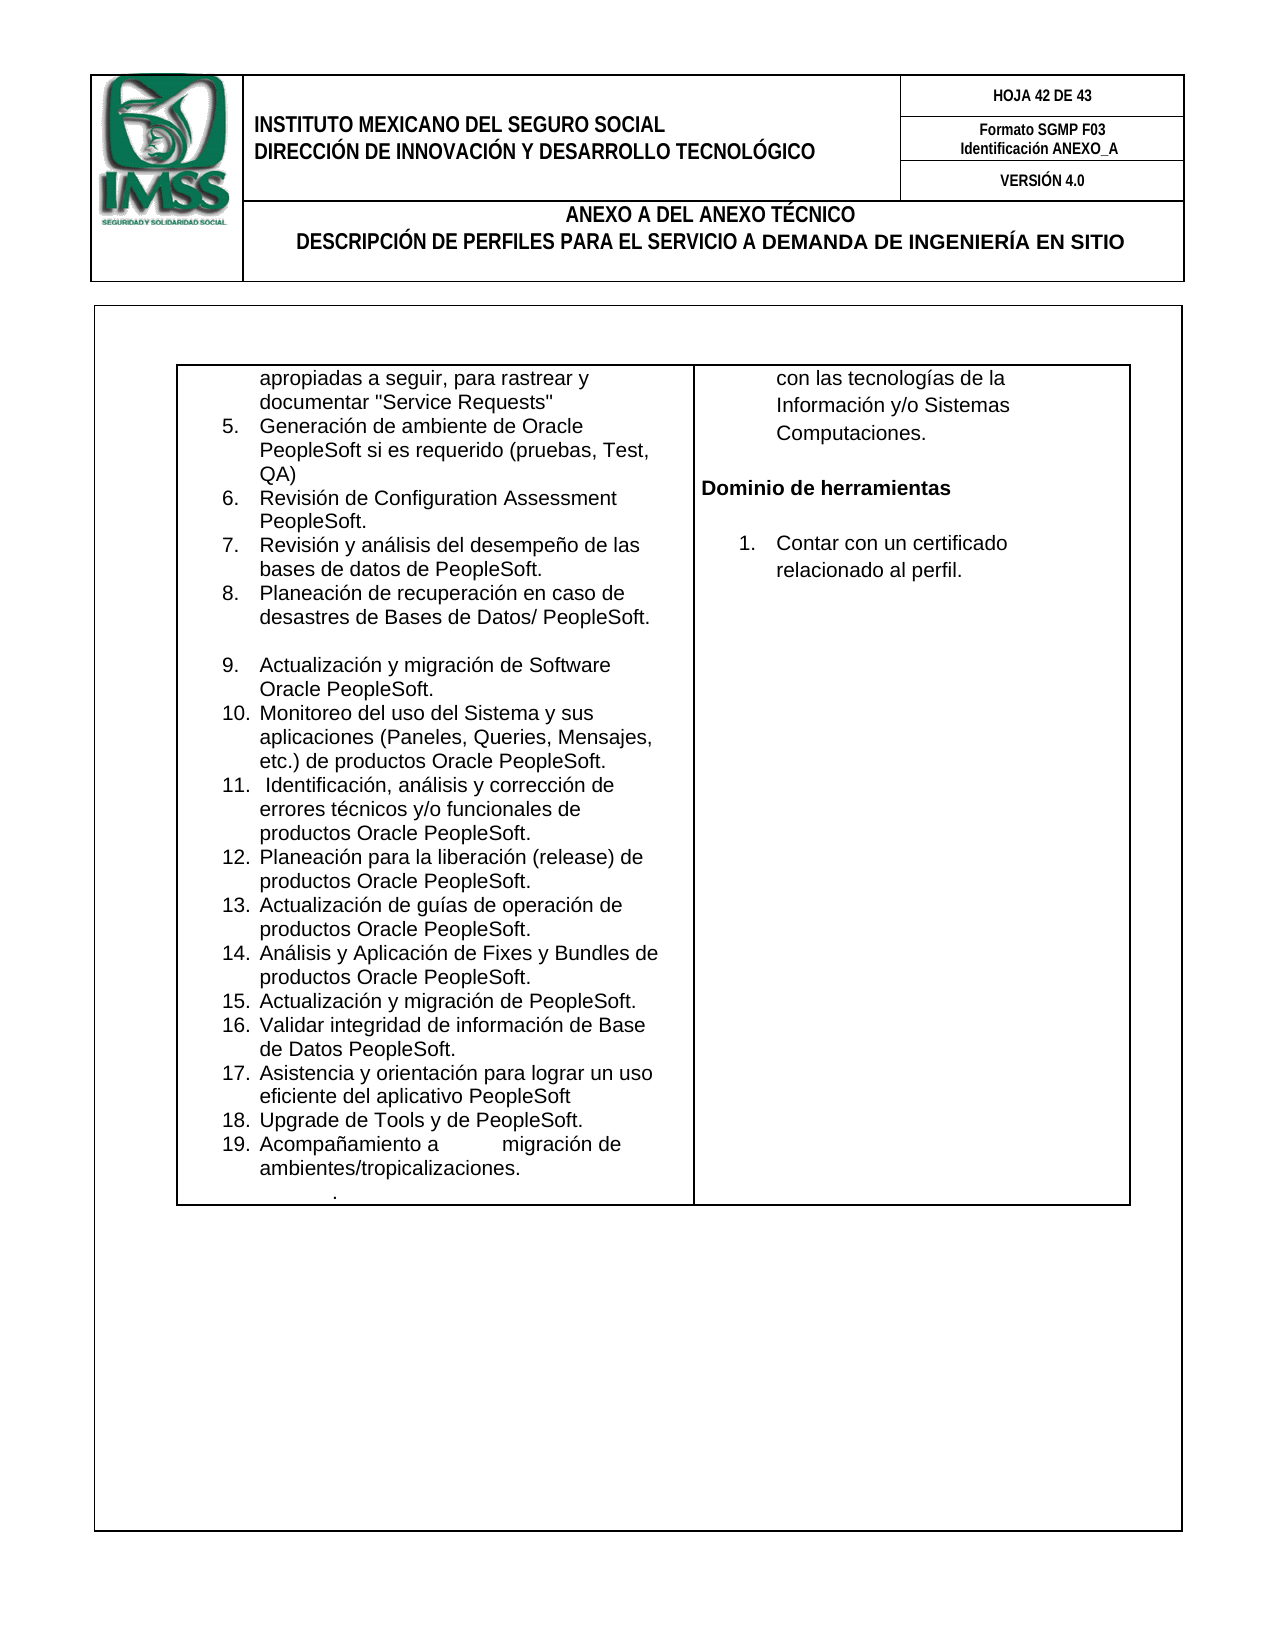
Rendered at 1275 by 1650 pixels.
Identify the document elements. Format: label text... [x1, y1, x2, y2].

picture [98, 76, 230, 225]
